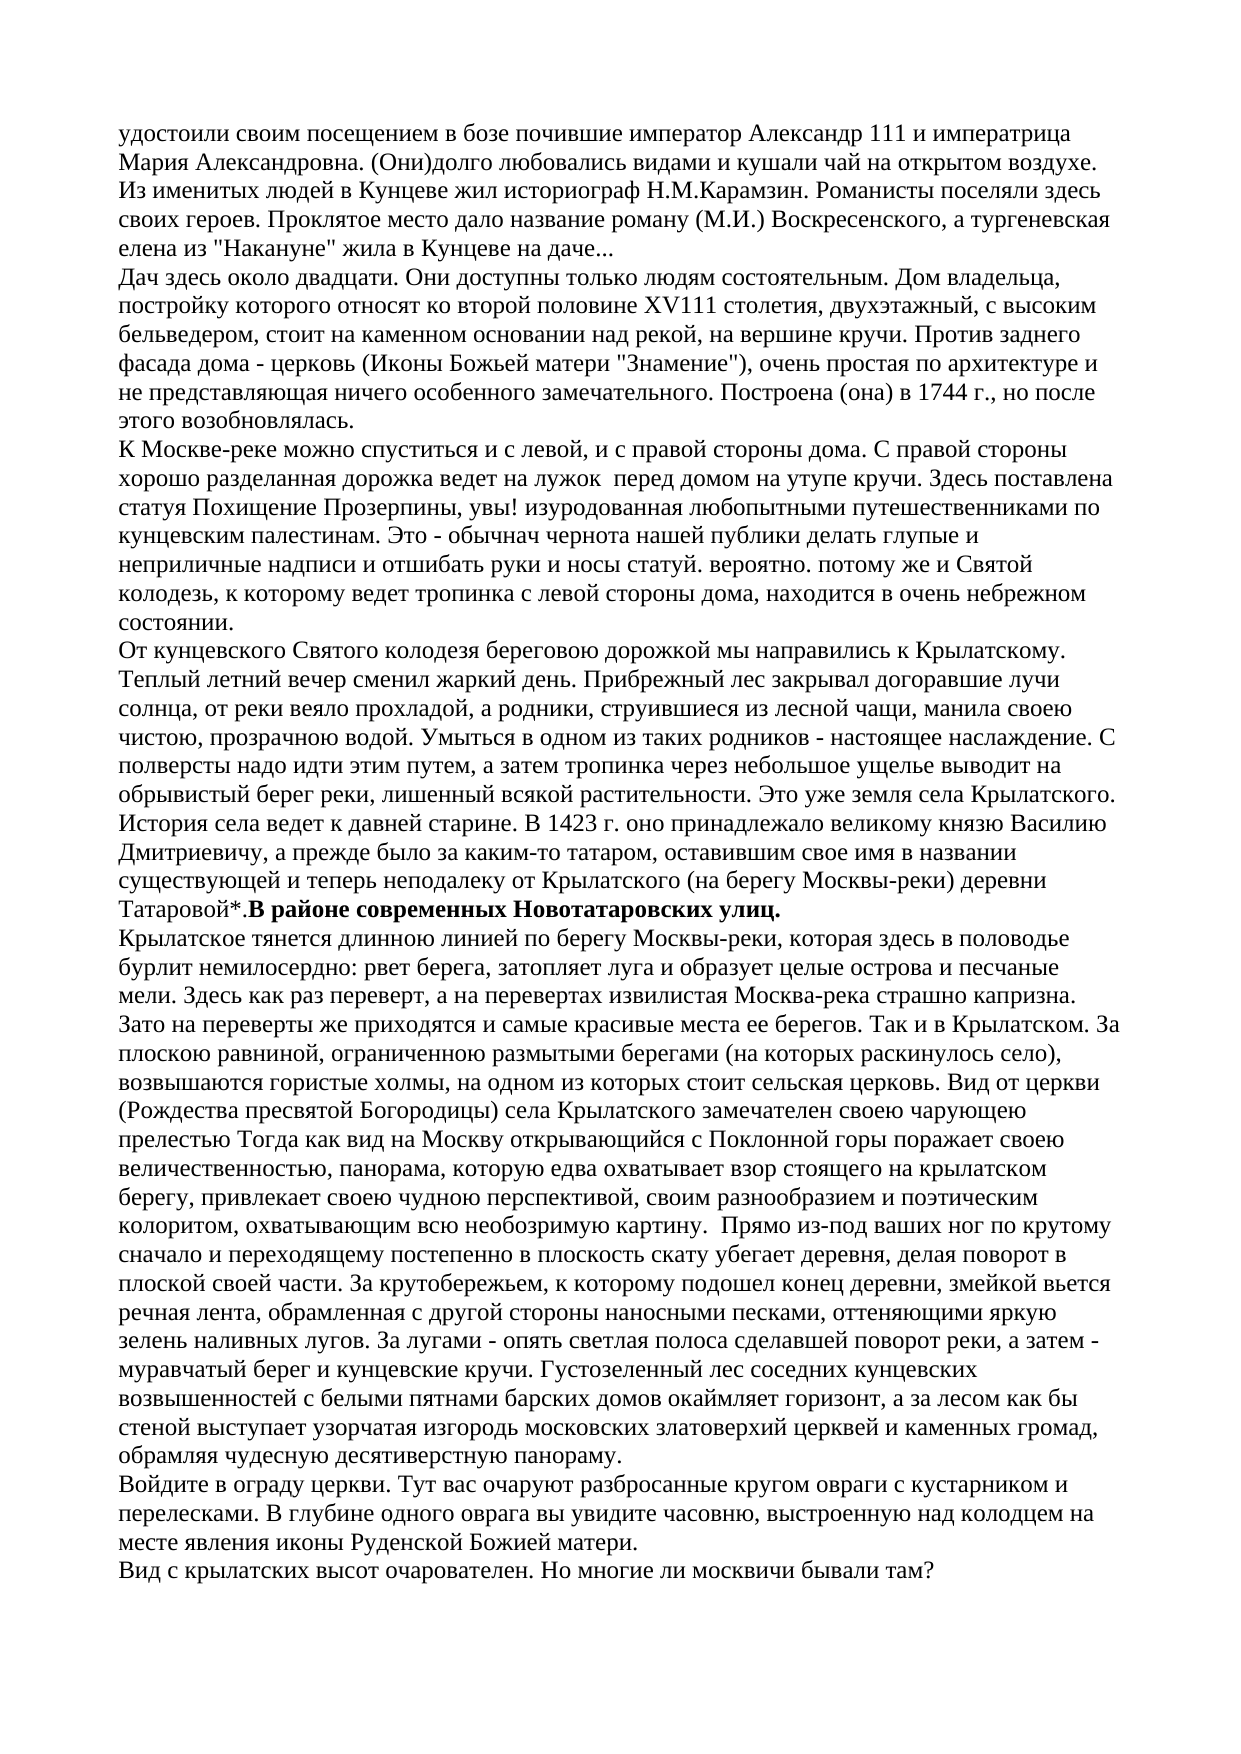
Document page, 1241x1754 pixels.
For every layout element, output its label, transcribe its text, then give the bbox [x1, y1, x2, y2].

text Вид с крылатских высот очарователен. Но многие ли москвичи бывали там? [118, 1556, 1122, 1584]
text Крылатское тянется длинною линией по берегу Москвы-реки, которая здесь в половодье бурлит немилосердно: рвет берега, затопляет луга и образует целые острова и песчаные мели. Здесь как раз переверт, а на перевертах извилистая Москва-река страшно капризна. Зато на переверты же приходятся и самые красивые места ее берегов. Так и в Крылатском. За плоскою равниной, ограниченною размытыми берегами (на которых раскинулось село), возвышаются гористые холмы, на одном из которых стоит сельская церковь. Вид от церкви (Рождества пресвятой Богородицы) села Крылатского замечателен своею чарующею прелестью Тогда как вид на Москву открывающийся с Поклонной горы поражает своею величественностью, панорама, которую едва охватывает взор стоящего на крылатском берегу, привлекает своею чудною перспективой, своим разнообразием и поэтическим колоритом, охватывающим всю необозримую картину. Прямо из-под ваших ног по крутому сначало и переходящему постепенно в плоскость скату убегает деревня, делая поворот в плоской своей части. За крутобережьем, к которому подошел конец деревни, змейкой вьется речная лента, обрамленная с другой стороны наносными песками, оттеняющими яркую зелень наливных лугов. За лугами - опять светлая полоса сделавшей поворот реки, а затем - муравчатый берег и кунцевские кручи. Густозеленный лес соседних кунцевских возвышенностей с белыми пятнами барских домов окаймляет горизонт, а за лесом как бы стеной выступает узорчатая изгородь московских златоверхий церквей и каменных громад, обрамляя чудесную десятиверстную панораму. [118, 923, 1122, 1469]
text Войдите в ограду церкви. Тут вас очаруют разбросанные кругом овраги с кустарником и перелесками. В глубине одного оврага вы увидите часовню, выстроенную над колодцем на месте явления иконы Руденской Божией матери. [118, 1469, 1122, 1556]
text К Москве-реке можно спуститься и с левой, и с правой стороны дома. С правой стороны хорошо разделанная дорожка ведет на лужок перед домом на утупе кручи. Здесь поставлена статуя Похищение Прозерпины, увы! изуродованная любопытными путешественниками по кунцевским палестинам. Это - обычнач чернота нашей публики делать глупые и неприличные надписи и отшибать руки и носы статуй. вероятно. потому же и Святой колодезь, к которому ведет тропинка с левой стороны дома, находится в очень небрежном состоянии. [118, 434, 1122, 636]
text Дач здесь около двадцати. Они доступны только людям состоятельным. Дом владельца, постройку которого относят ко второй половине ХV111 столетия, двухэтажный, с высоким бельведером, стоит на каменном основании над рекой, на вершине кручи. Против заднего фасада дома - церковь (Иконы Божьей матери "Знамение"), очень простая по архитектуре и не представляющая ничего особенного замечательного. Построена (она) в 1744 г., но после этого возобновлялась. [118, 262, 1122, 434]
text От кунцевского Святого колодезя береговою дорожкой мы направились к Крылатскому. Теплый летний вечер сменил жаркий день. Прибрежный лес закрывал догоравшие лучи солнца, от реки веяло прохладой, а родники, струившиеся из лесной чащи, манила своею чистою, прозрачною водой. Умыться в одном из таких родников - настоящее наслаждение. С полверсты надо идти этим путем, а затем тропинка через небольшое ущелье выводит на обрывистый берег реки, лишенный всякой растительности. Это уже земля села Крылатского. [118, 636, 1122, 808]
text Из именитых людей в Кунцеве жил историограф Н.М.Карамзин. Романисты поселяли здесь своих героев. Проклятое место дало название роману (М.И.) Воскресенского, а тургеневская елена из "Накануне" жила в Кунцеве на даче... [118, 176, 1122, 262]
text История села ведет к давней старине. В 1423 г. оно принадлежало великому князю Василию Дмитриевичу, а прежде было за каким-то татаром, оставившим свое имя в названии существующей и теперь неподалеку от Крылатского (на берегу Москвы-реки) деревни Татаровой*.В районе современных Новотатаровских улиц. [118, 808, 1122, 923]
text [118, 118, 1122, 176]
